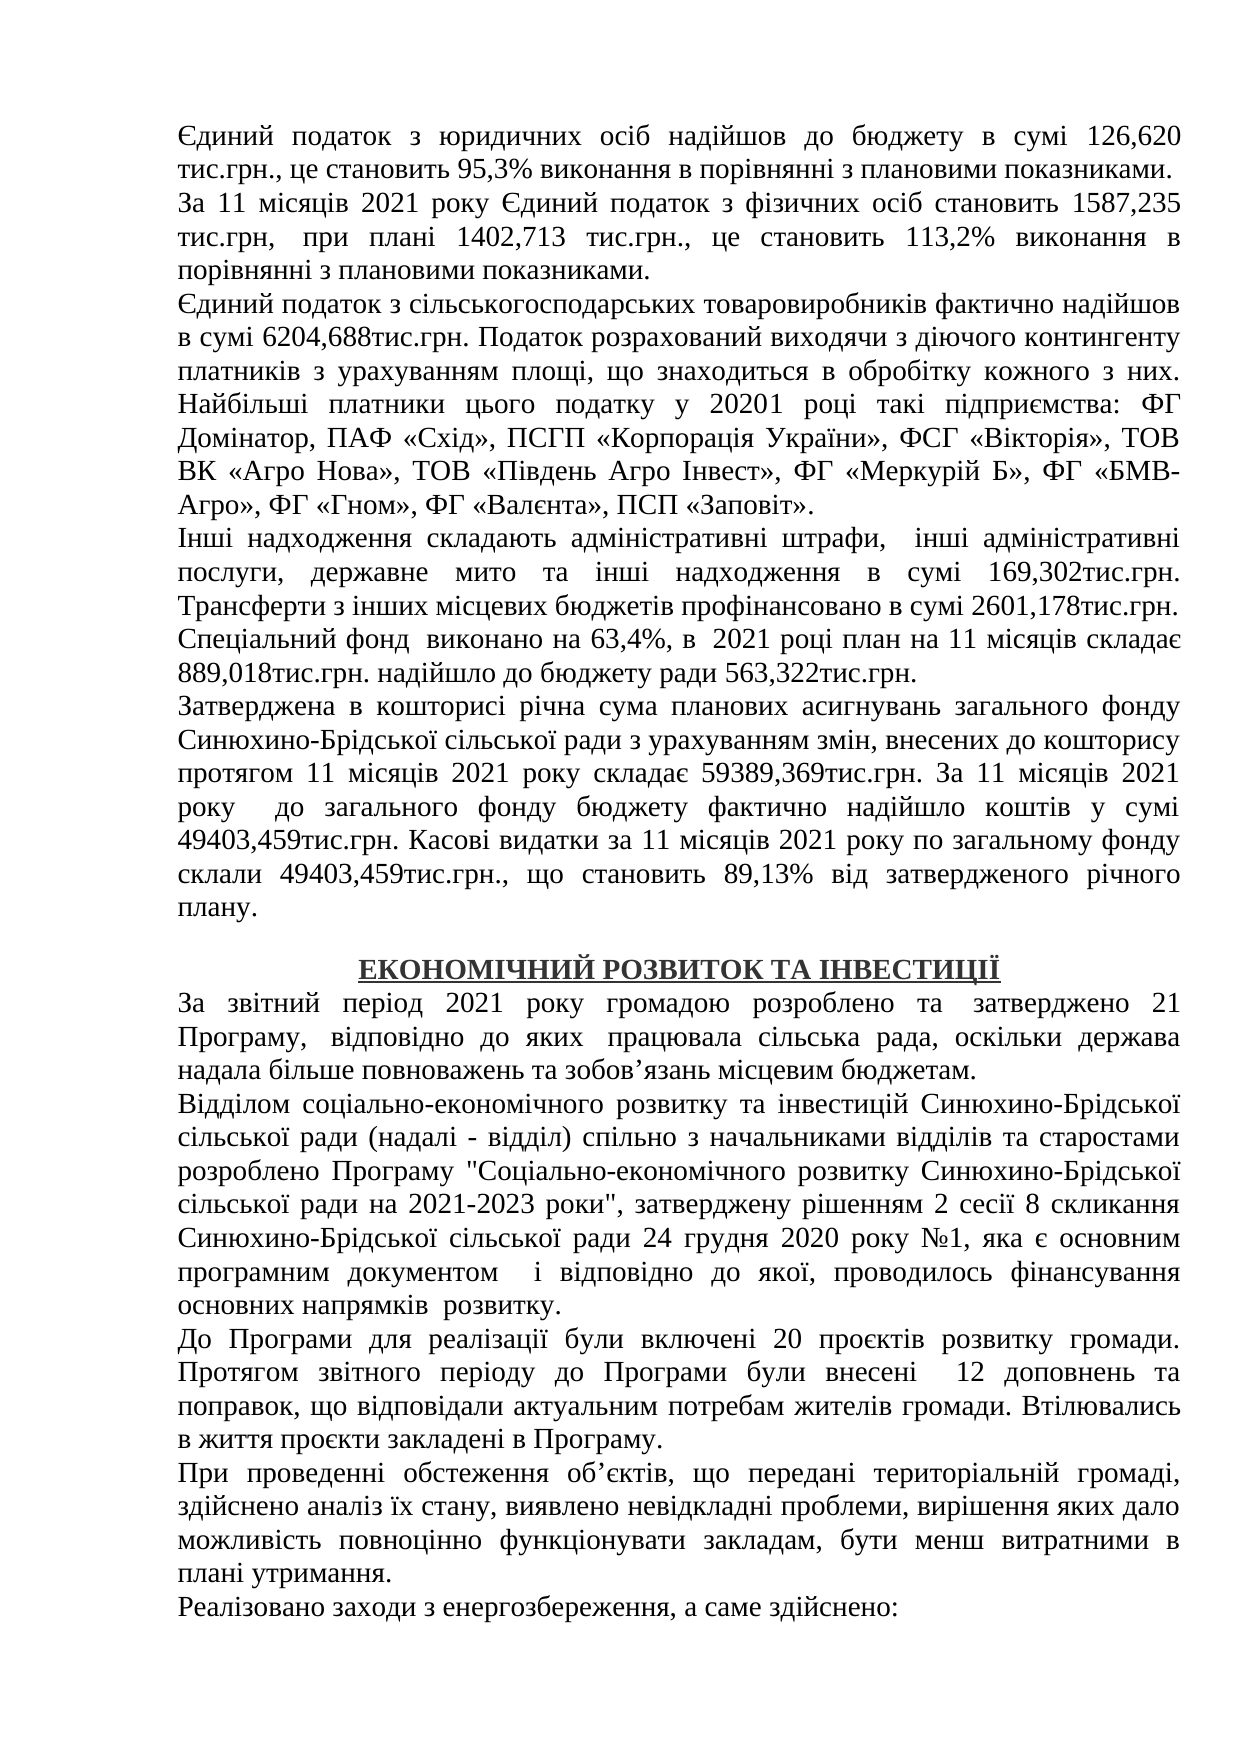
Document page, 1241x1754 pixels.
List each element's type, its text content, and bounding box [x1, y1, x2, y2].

text Спеціальний фонд виконано на 63,4%, в 2021 році план на 11 місяців складає 889,018тис.грн. надійшло до бюджету ради 563,322тис.грн. [177, 621, 1181, 688]
text До Програми для реалізації були включені 20 проєктів розвитку громади. Протягом звітного періоду до Програми були внесені 12 доповнень та поправок, що відповідали актуальним потребам жителів громади. Втілювались в життя проєкти закладені в Програму. [177, 1321, 1181, 1455]
text Єдиний податок з сільськогосподарських товаровиробників фактично надійшов в сумі 6204,688тис.грн. Податок розрахований виходячи з діючого контингенту платників з урахуванням площі, що знаходиться в обробітку кожного з них. Найбільші платники цього податку у 20201 році такі підприємства: ФГ Домінатор, ПАФ «Схід», ПСГП «Корпорація України», ФСГ «Вікторія», ТОВ ВК «Агро Нова», ТОВ «Південь Агро Інвест», ФГ «Меркурій Б», ФГ «БМВ- Агро», ФГ «Гном», ФГ «Валєнта», ПСП «Заповіт». [177, 286, 1181, 521]
text Інші надходження складають адміністративні штрафи, інші адміністративні послуги, державне мито та інші надходження в сумі 169,302тис.грн. Трансферти з інших місцевих бюджетів профінансовано в сумі 2601,178тис.грн. [177, 521, 1181, 621]
text При проведенні обстеження об’єктів, що передані територіальній громаді, здійснено аналіз їх стану, виявлено невідкладні проблеми, вирішення яких дало можливість повноцінно функціонувати закладам, бути менш витратними в плані утримання. [177, 1455, 1181, 1589]
text ЕКОНОМІЧНИЙ РОЗВИТОК ТА ІНВЕСТИЦІЇ [177, 952, 1181, 985]
text Затверджена в кошторисі річна сума планових асигнувань загального фонду Синюхино-Брідської сільської ради з урахуванням змін, внесених до кошторису протягом 11 місяців 2021 року складає 59389,369тис.грн. За 11 місяців 2021 року до загального фонду бюджету фактично надійшло коштів у сумі 49403,459тис.грн. Касові видатки за 11 місяців 2021 року по загальному фонду склали 49403,459тис.грн., що становить 89,13% від затвердженого річного плану. [177, 688, 1181, 923]
text Єдиний податок з юридичних осіб надійшов до бюджету в сумі 126,620 тис.грн., це становить 95,3% виконання в порівнянні з плановими показниками. [177, 118, 1181, 185]
text За звітний період 2021 року громадою розроблено та затверджено 21 Програму, відповідно до яких працювала сільська рада, оскільки держава надала більше повноважень та зобов’язань місцевим бюджетам. [177, 985, 1181, 1086]
text Реалізовано заходи з енергозбереження, а саме здійснено: [177, 1589, 1181, 1623]
text Відділом соціально-економічного розвитку та інвестицій Синюхино-Брідської сільської ради (надалі - відділ) спільно з начальниками відділів та старостами розроблено Програму "Соціально-економічного розвитку Синюхино-Брідської сільської ради на 2021-2023 роки", затверджену рішенням 2 сесії 8 скликання Синюхино-Брідської сільської ради 24 грудня 2020 року №1, яка є основним програмним документом і відповідно до якої, проводилось фінансування основних напрямків розвитку. [177, 1086, 1181, 1321]
text За 11 місяців 2021 року Єдиний податок з фізичних осіб становить 1587,235 тис.грн, при плані 1402,713 тис.грн., це становить 113,2% виконання в порівнянні з плановими показниками. [177, 185, 1181, 286]
